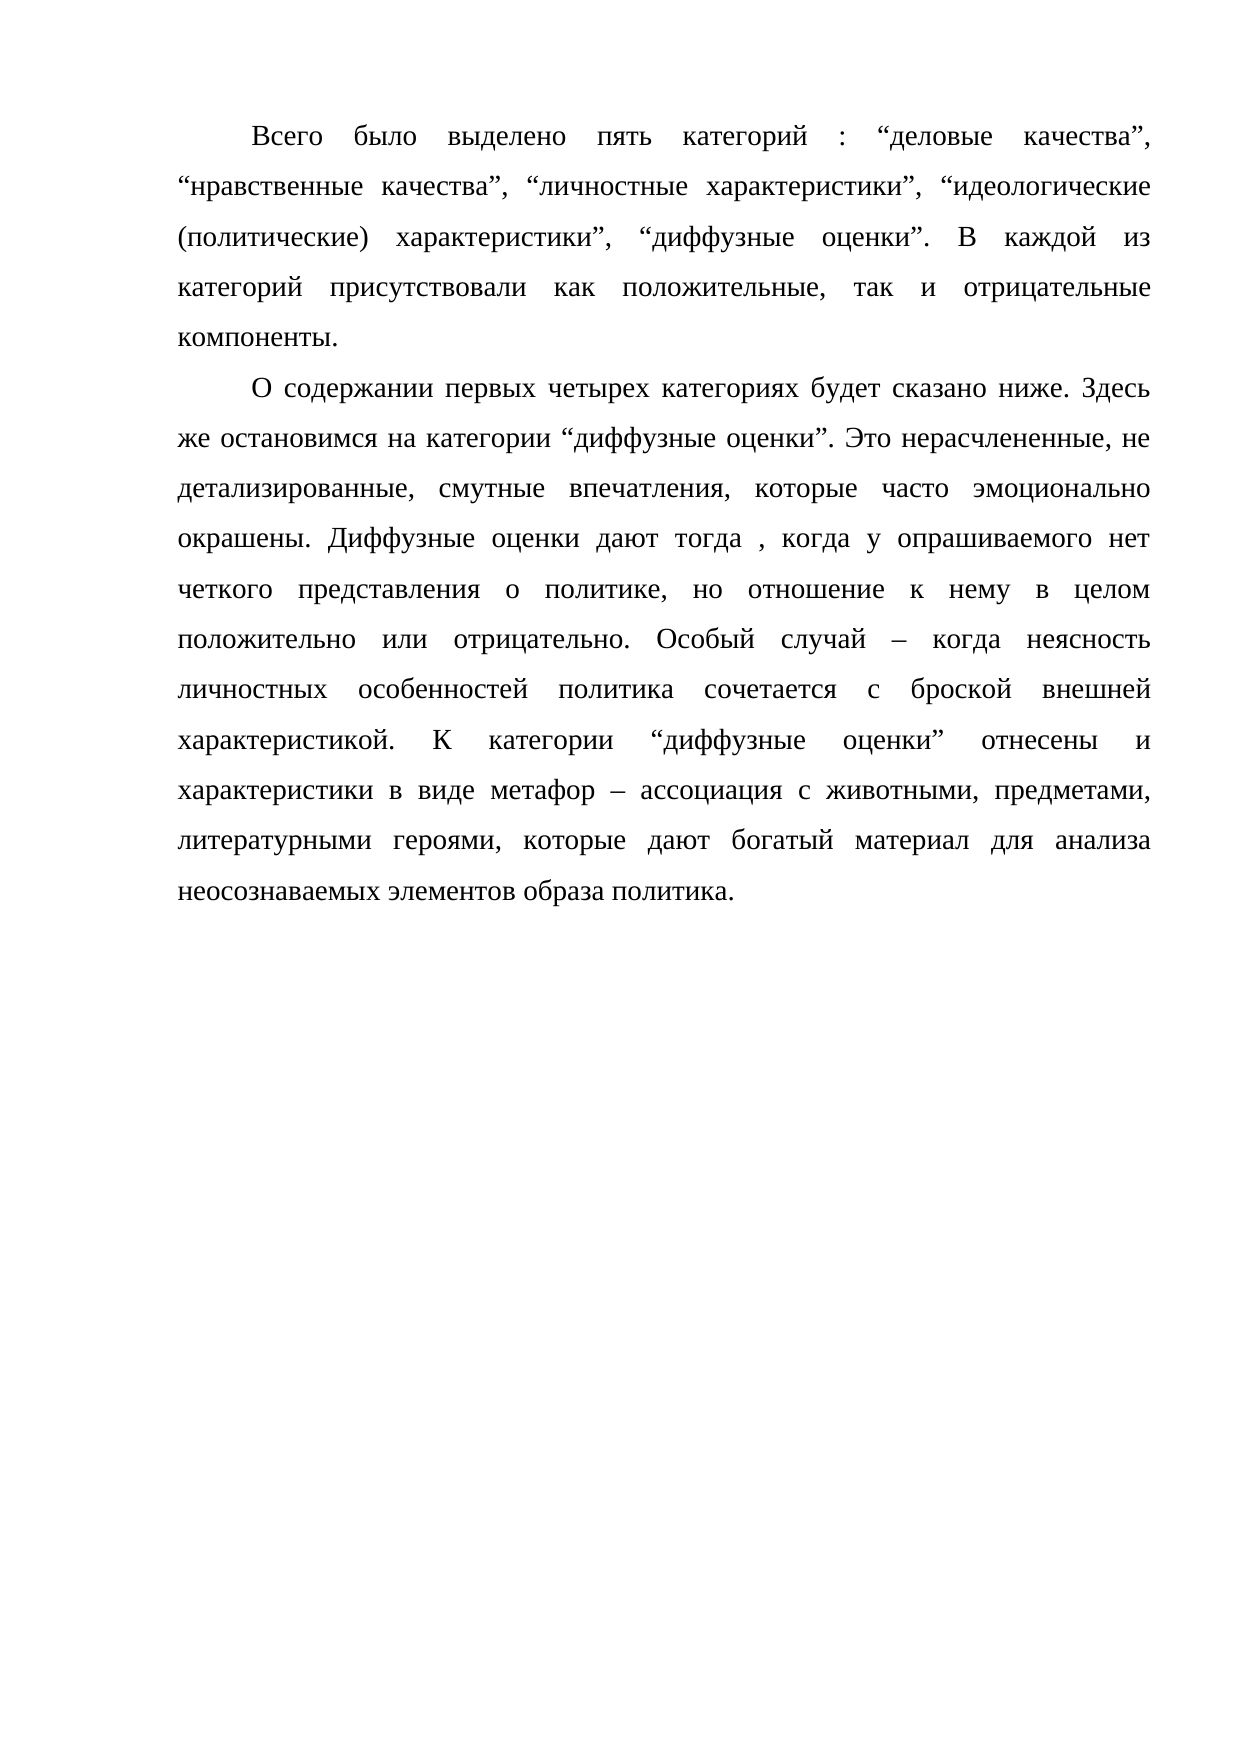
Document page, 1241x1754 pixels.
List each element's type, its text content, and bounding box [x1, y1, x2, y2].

text Всего было выделено пять категорий : “деловые качества”, “нравственные качества”, “личностные характеристики”, “идеологические (политические) характеристики”, “диффузные оценки”. В каждой из категорий присутствовали как положительные, так и отрицательные компоненты. [177, 118, 1152, 353]
text О содержании первых четырех категориях будет сказано ниже. Здесь же остановимся на категории “диффузные оценки”. Это нерасчлененные, не детализированные, смутные впечатления, которые часто эмоционально окрашены. Диффузные оценки дают тогда , когда у опрашиваемого нет четкого представления о политике, но отношение к нему в целом положительно или отрицательно. Особый случай – когда неясность личностных особенностей политика сочетается с броской внешней характеристикой. К категории “диффузные оценки” отнесены и характеристики в виде метафор – ассоциация с животными, предметами, литературными героями, которые дают богатый материал для анализа неосознаваемых элементов образа политика. [177, 370, 1152, 906]
